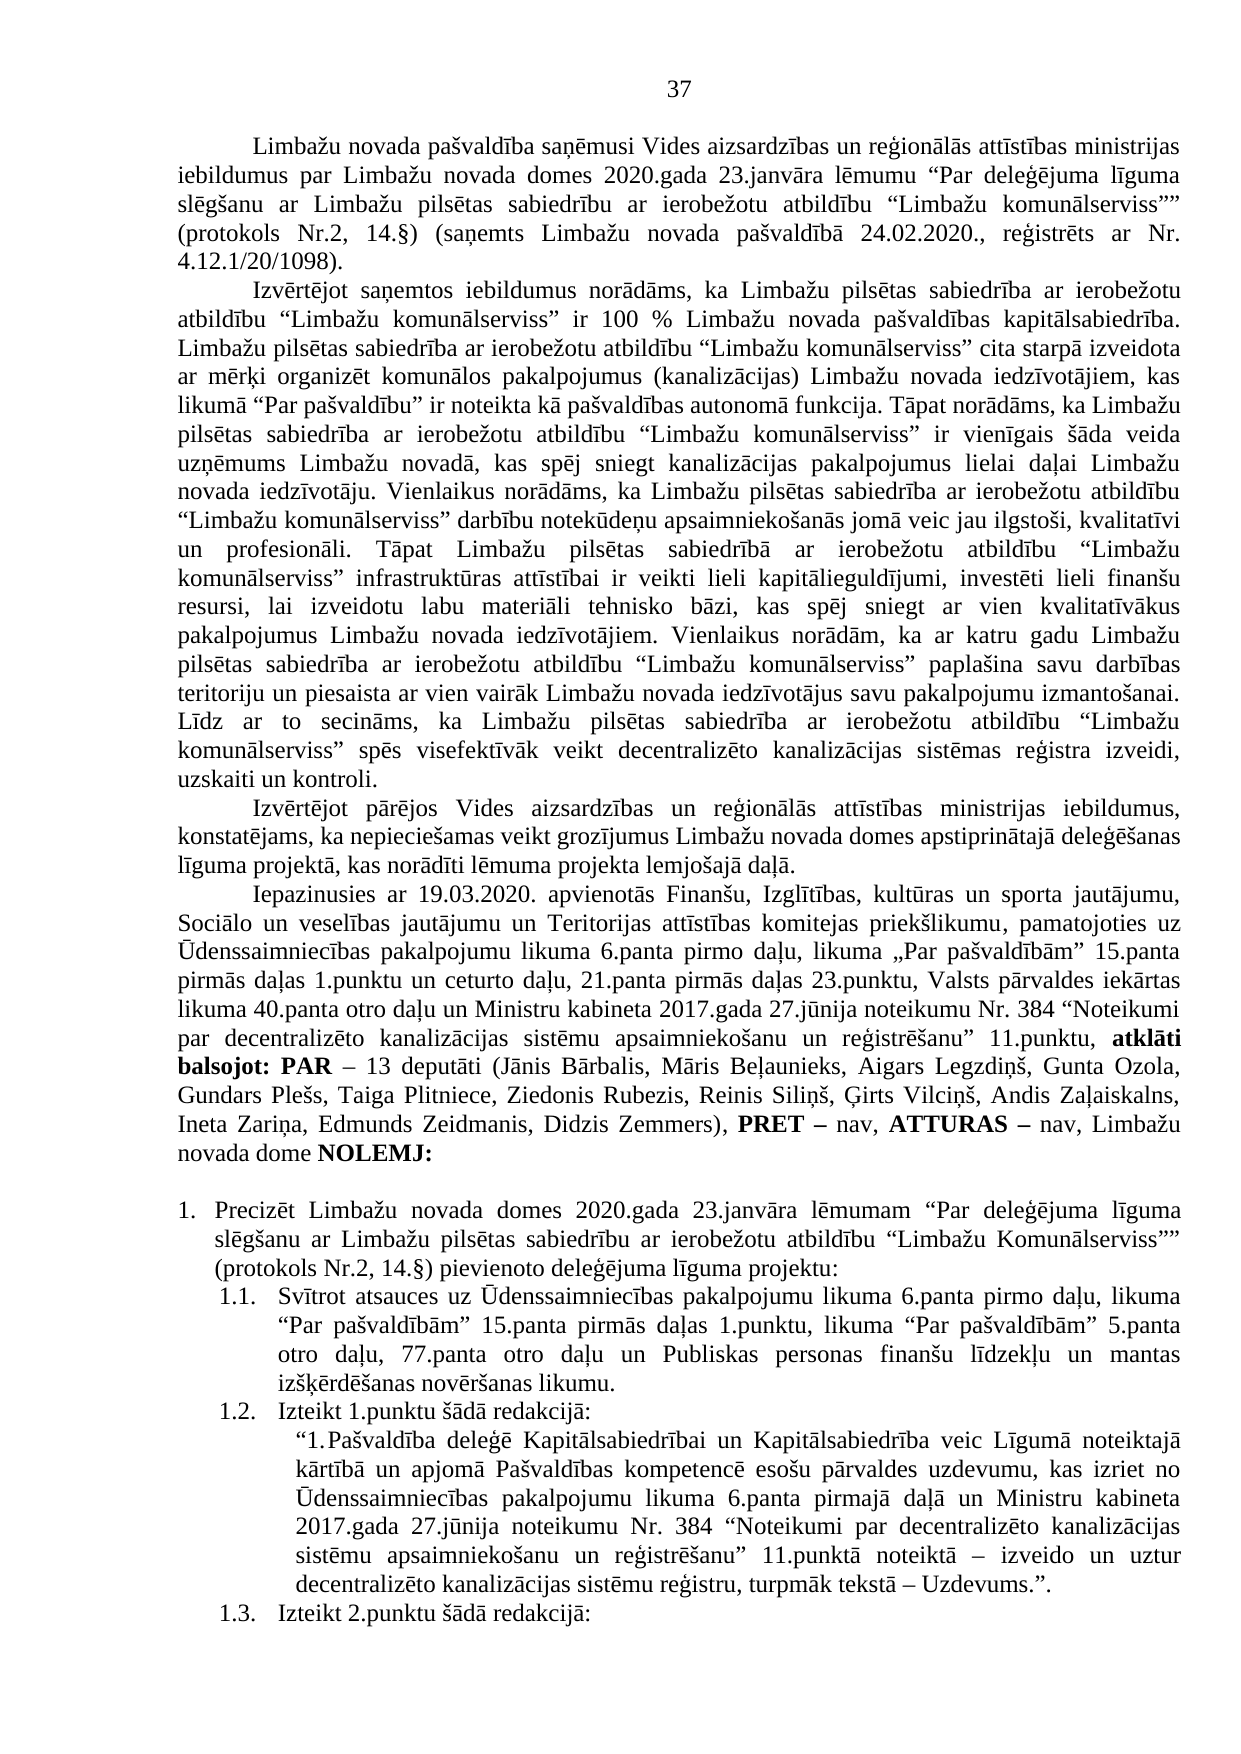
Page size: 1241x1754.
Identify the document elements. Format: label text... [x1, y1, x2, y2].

text Izvērtējot saņemtos iebildumus norādāms, ka Limbažu pilsētas sabiedrība ar ierobežotu atbildību “Limbažu komunālserviss” ir 100 % Limbažu novada pašvaldības kapitālsabiedrība. Limbažu pilsētas sabiedrība ar ierobežotu atbildību “Limbažu komunālserviss” cita starpā izveidota ar mērķi organizēt komunālos pakalpojumus (kanalizācijas) Limbažu novada iedzīvotājiem, kas likumā “Par pašvaldību” ir noteikta kā pašvaldības autonomā funkcija. Tāpat norādāms, ka Limbažu pilsētas sabiedrība ar ierobežotu atbildību “Limbažu komunālserviss” ir vienīgais šāda veida uzņēmums Limbažu novadā, kas spēj sniegt kanalizācijas pakalpojumus lielai daļai Limbažu novada iedzīvotāju. Vienlaikus norādāms, ka Limbažu pilsētas sabiedrība ar ierobežotu atbildību “Limbažu komunālserviss” darbību notekūdeņu apsaimniekošanās jomā veic jau ilgstoši, kvalitatīvi un profesionāli. Tāpat Limbažu pilsētas sabiedrībā ar ierobežotu atbildību “Limbažu komunālserviss” infrastruktūras attīstībai ir veikti lieli kapitālieguldījumi, investēti lieli finanšu resursi, lai izveidotu labu materiāli tehnisko bāzi, kas spēj sniegt ar vien kvalitatīvākus pakalpojumus Limbažu novada iedzīvotājiem. Vienlaikus norādām, ka ar katru gadu Limbažu pilsētas sabiedrība ar ierobežotu atbildību “Limbažu komunālserviss” paplašina savu darbības teritoriju un piesaista ar vien vairāk Limbažu novada iedzīvotājus savu pakalpojumu izmantošanai. Līdz ar to secināms, ka Limbažu pilsētas sabiedrība ar ierobežotu atbildību “Limbažu komunālserviss” spēs visefektīvāk veikt decentralizēto kanalizācijas sistēmas reģistra izveidi, uzskaiti un kontroli. [177, 275, 1181, 793]
list Izteikt 2.punktu šādā redakcijā: [218, 1598, 1181, 1626]
list Svītrot atsauces uz Ūdenssaimniecības pakalpojumu likuma 6.panta pirmo daļu, likuma “Par pašvaldībām” 15.panta pirmās daļas 1.punktu, likuma “Par pašvaldībām” 5.panta otro daļu, 77.panta otro daļu un Publiskas personas finanšu līdzekļu un mantas izšķērdēšanas novēršanas likumu. [218, 1281, 1181, 1396]
text Iepazinusies ar 19.03.2020. apvienotās Finanšu, Izglītības, kultūras un sporta jautājumu, Sociālo un veselības jautājumu un Teritorijas attīstības komitejas priekšlikumu, pamatojoties uz Ūdenssaimniecības pakalpojumu likuma 6.panta pirmo daļu, likuma „Par pašvaldībām” 15.panta pirmās daļas 1.punktu un ceturto daļu, 21.panta pirmās daļas 23.punktu, Valsts pārvaldes iekārtas likuma 40.panta otro daļu un Ministru kabineta 2017.gada 27.jūnija noteikumu Nr. 384 “Noteikumi par decentralizēto kanalizācijas sistēmu apsaimniekošanu un reģistrēšanu” 11.punktu, atklāti balsojot: PAR – 13 deputāti (Jānis Bārbalis, Māris Beļaunieks, Aigars Legzdiņš, Gunta Ozola, Gundars Plešs, Taiga Plitniece, Ziedonis Rubezis, Reinis Siliņš, Ģirts Vilciņš, Andis Zaļaiskalns, Ineta Zariņa, Edmunds Zeidmanis, Didzis Zemmers), PRET – nav, ATTURAS – nav, Limbažu novada dome NOLEMJ: [177, 879, 1181, 1166]
list Izteikt 1.punktu šādā redakcijā: [218, 1396, 1181, 1425]
text Izvērtējot pārējos Vides aizsardzības un reģionālās attīstības ministrijas iebildumus, konstatējams, ka nepieciešamas veikt grozījumus Limbažu novada domes apstiprinātajā deleģēšanas līguma projektā, kas norādīti lēmuma projekta lemjošajā daļā. [177, 793, 1181, 879]
list Precizēt Limbažu novada domes 2020.gada 23.janvāra lēmumam “Par deleģējuma līguma slēgšanu ar Limbažu pilsētas sabiedrību ar ierobežotu atbildību “Limbažu Komunālserviss”” (protokols Nr.2, 14.§) pievienoto deleģējuma līguma projektu: [177, 1195, 1181, 1281]
text Limbažu novada pašvaldība saņēmusi Vides aizsardzības un reģionālās attīstības ministrijas iebildumus par Limbažu novada domes 2020.gada 23.janvāra lēmumu “Par deleģējuma līguma slēgšanu ar Limbažu pilsētas sabiedrību ar ierobežotu atbildību “Limbažu komunālserviss”” (protokols Nr.2, 14.§) (saņemts Limbažu novada pašvaldībā 24.02.2020., reģistrēts ar Nr. 4.12.1/20/1098). [177, 131, 1181, 275]
list “1. Pašvaldība deleģē Kapitālsabiedrībai un Kapitālsabiedrība veic Līgumā noteiktajā kārtībā un apjomā Pašvaldības kompetencē esošu pārvaldes uzdevumu, kas izriet no Ūdenssaimniecības pakalpojumu likuma 6.panta pirmajā daļā un Ministru kabineta 2017.gada 27.jūnija noteikumu Nr. 384 “Noteikumi par decentralizēto kanalizācijas sistēmu apsaimniekošanu un reģistrēšanu” 11.punktā noteiktā – izveido un uztur decentralizēto kanalizācijas sistēmu reģistru, turpmāk tekstā – Uzdevums.”. [295, 1425, 1181, 1598]
